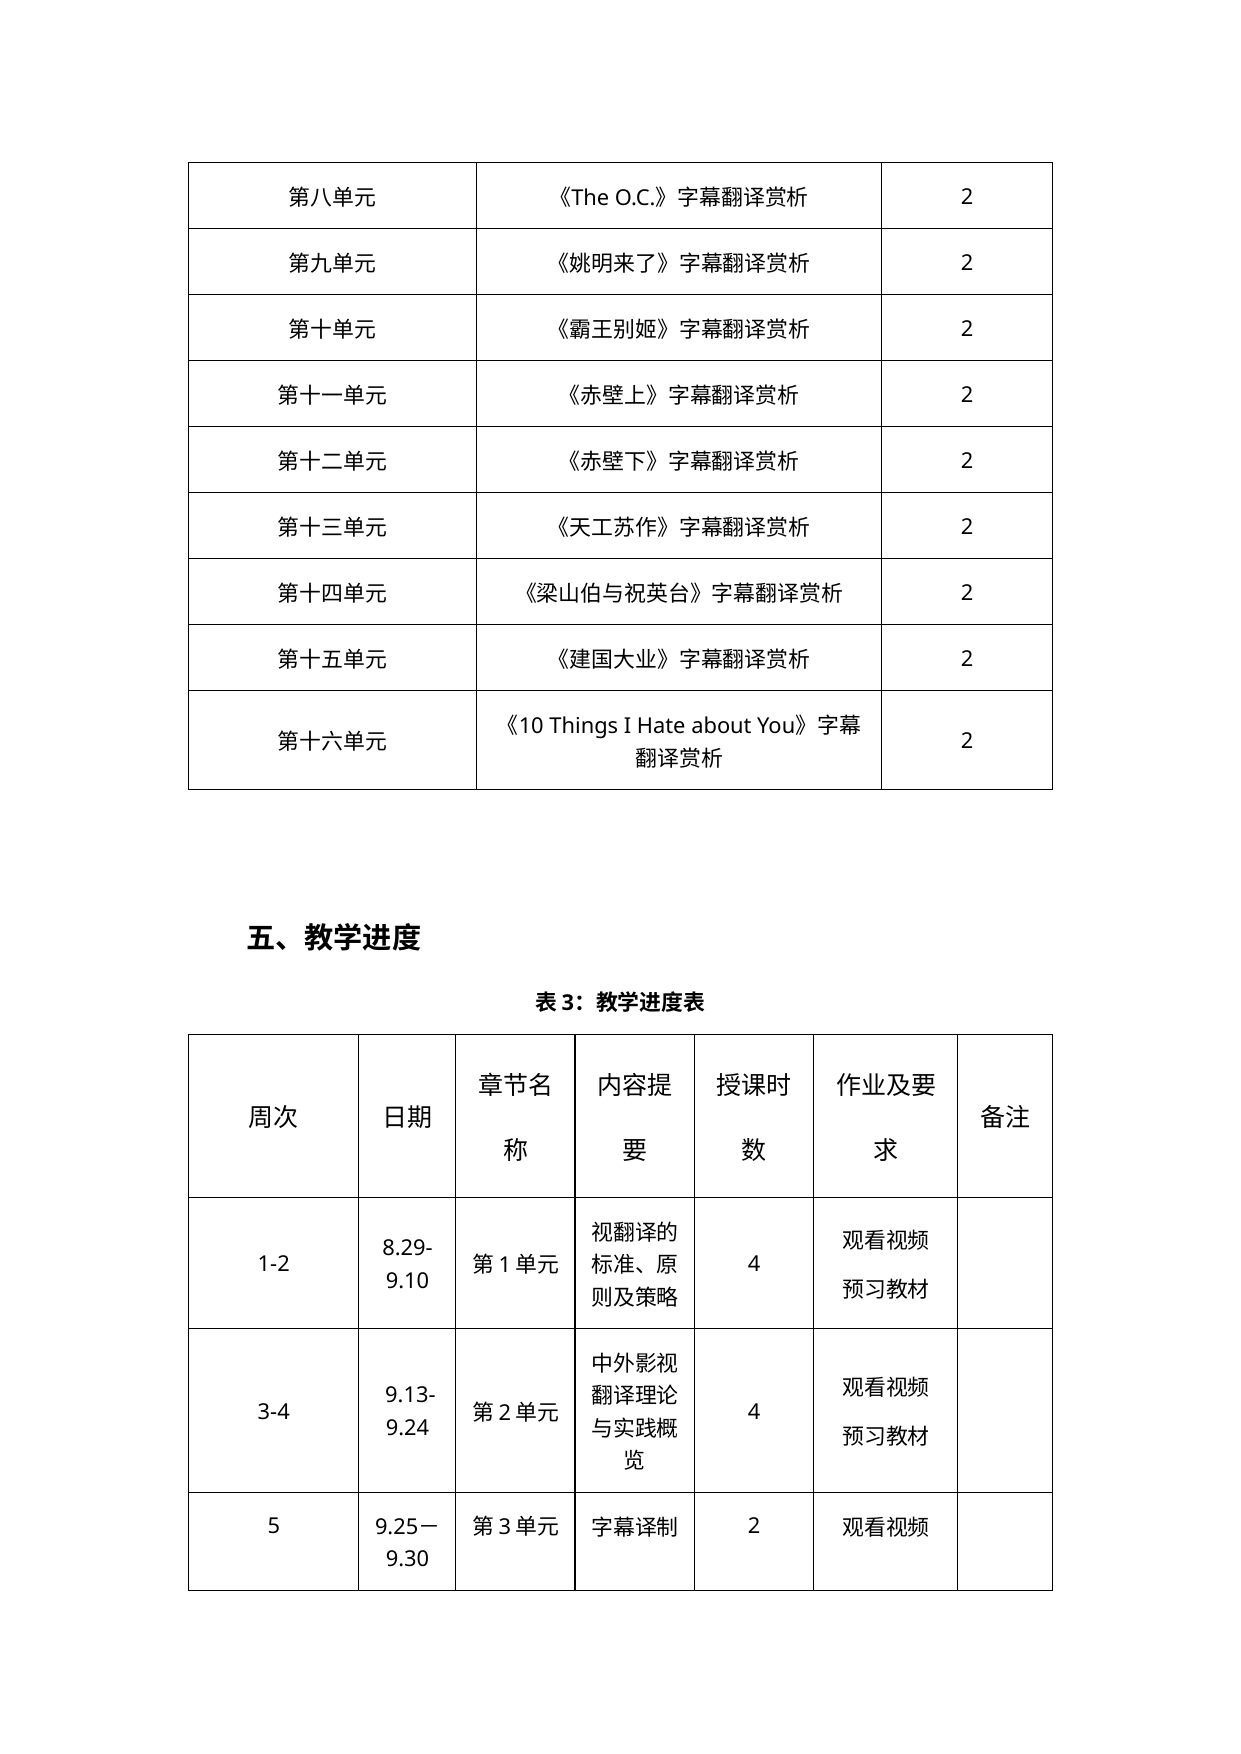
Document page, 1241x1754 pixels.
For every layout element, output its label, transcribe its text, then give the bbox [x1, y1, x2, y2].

table_cell 2 [882, 295, 1052, 360]
table_cell 2 [882, 163, 1052, 228]
table_cell 5 [189, 1493, 358, 1590]
table_cell 《赤壁下》字幕翻译赏析 [477, 427, 881, 492]
table_cell 《霸王别姬》字幕翻译赏析 [477, 295, 881, 360]
table_cell 第十五单元 [189, 625, 476, 690]
table_cell 第九单元 [189, 229, 476, 294]
table_cell 《建国大业》字幕翻译赏析 [477, 625, 881, 690]
table_cell 8.29-9.10 [359, 1198, 455, 1328]
table_cell 中外影视翻译理论与实践概览 [576, 1329, 694, 1492]
table_cell 第十四单元 [189, 559, 476, 624]
table_cell 第十六单元 [189, 691, 476, 789]
table_cell 2 [882, 559, 1052, 624]
table_cell 《天工苏作》字幕翻译赏析 [477, 493, 881, 558]
table_cell 1-2 [189, 1198, 358, 1328]
table_header 日期 [359, 1035, 455, 1197]
table_cell 第十单元 [189, 295, 476, 360]
table_header 备注 [958, 1035, 1052, 1197]
table_cell 9.13-9.24 [359, 1329, 455, 1492]
table_cell 2 [882, 493, 1052, 558]
table_cell 观看视频 预习教材 [814, 1198, 957, 1328]
table_cell 第1单元 [456, 1198, 574, 1328]
table_cell 第3单元 [456, 1493, 574, 1590]
table_cell 4 [695, 1329, 813, 1492]
table_cell 《The O.C.》字幕翻译赏析 [477, 163, 881, 228]
table_cell [958, 1198, 1052, 1328]
table_header 授课时数 [695, 1035, 813, 1197]
text 表3：教学进度表 [187, 985, 1053, 1017]
table_cell 2 [882, 691, 1052, 789]
table_cell 《赤壁上》字幕翻译赏析 [477, 361, 881, 426]
table_cell 2 [882, 625, 1052, 690]
table_header 章节名称 [456, 1035, 574, 1197]
table_cell 第十三单元 [189, 493, 476, 558]
table_cell 第十一单元 [189, 361, 476, 426]
table_cell 《10 Things I Hate about You》字幕翻译赏析 [477, 691, 881, 789]
text 五、教学进度 [187, 904, 1053, 969]
table_cell 《姚明来了》字幕翻译赏析 [477, 229, 881, 294]
table_header 作业及要求 [814, 1035, 957, 1197]
table_header 周次 [189, 1035, 358, 1197]
table_cell 第十二单元 [189, 427, 476, 492]
table_cell 2 [882, 427, 1052, 492]
table_cell 字幕译制 [576, 1493, 694, 1590]
table_cell [958, 1493, 1052, 1590]
table_cell 4 [695, 1198, 813, 1328]
table_cell 9.25－9.30 [359, 1493, 455, 1590]
table_cell 视翻译的标准、原则及策略 [576, 1198, 694, 1328]
table_header 内容提要 [576, 1035, 694, 1197]
table_cell 《梁山伯与祝英台》字幕翻译赏析 [477, 559, 881, 624]
table_cell 2 [882, 229, 1052, 294]
table_cell [958, 1329, 1052, 1492]
table_cell 第2单元 [456, 1329, 574, 1492]
table_cell 2 [882, 361, 1052, 426]
table_cell 观看视频 预习教材 [814, 1329, 957, 1492]
table_cell 观看视频 预习教材 [814, 1493, 957, 1590]
table_cell 3-4 [189, 1329, 358, 1492]
table_cell 2 [695, 1493, 813, 1590]
table_cell 第八单元 [189, 163, 476, 228]
